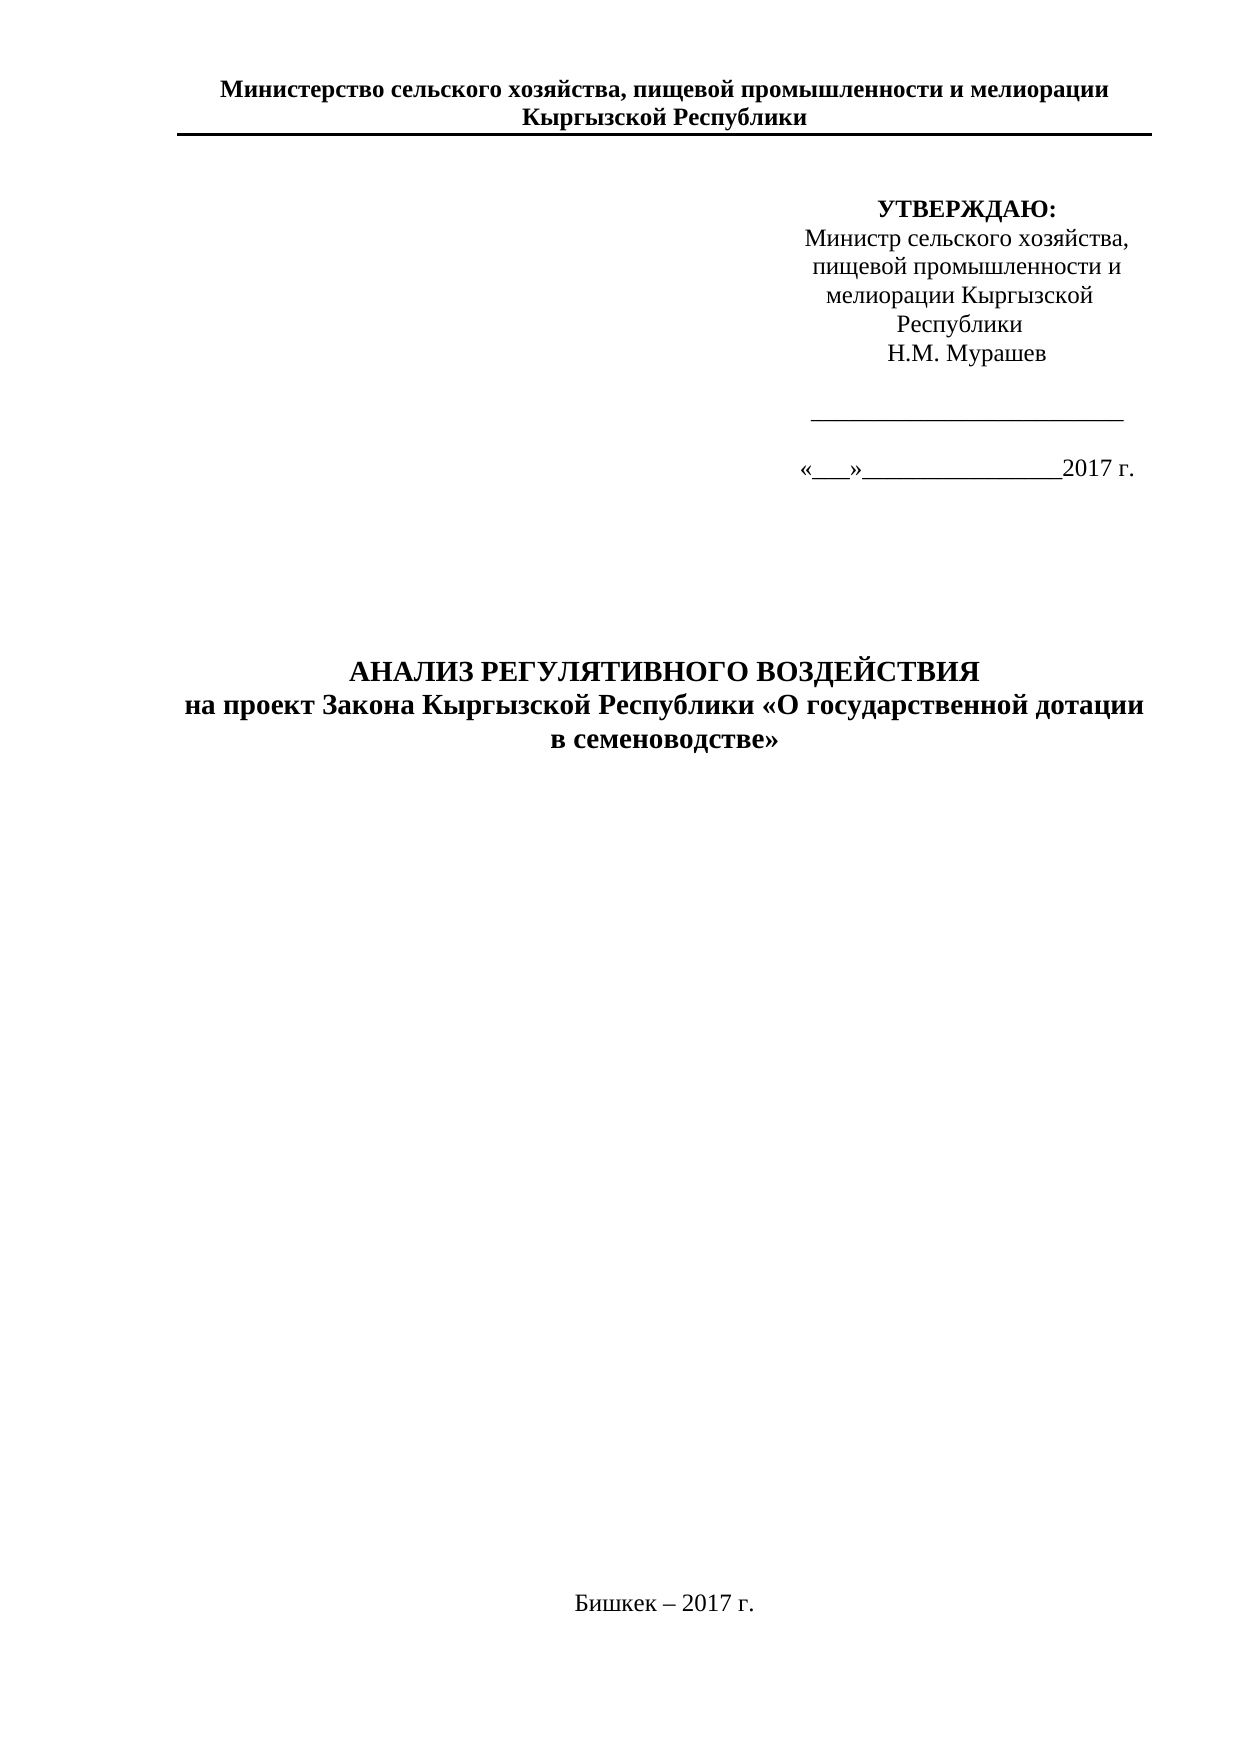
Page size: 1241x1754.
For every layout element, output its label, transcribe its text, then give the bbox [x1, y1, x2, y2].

text Министр сельского хозяйства, [767, 223, 1152, 251]
text «___»________________2017 г. [768, 453, 1152, 481]
text УТВЕРЖДАЮ: [767, 194, 1152, 223]
text Н.М. Мурашев [767, 338, 1152, 366]
text пищевой промышленности и мелиорации Кыргызской Республики [767, 251, 1152, 338]
text Анализ регулятивного воздействия [177, 654, 1152, 687]
text Бишкек – 2017 г. [177, 1588, 1152, 1617]
text на проект Закона Кыргызской Республики «О государственной дотации в семеноводстве» [177, 687, 1152, 754]
text _________________________ [768, 395, 1152, 424]
